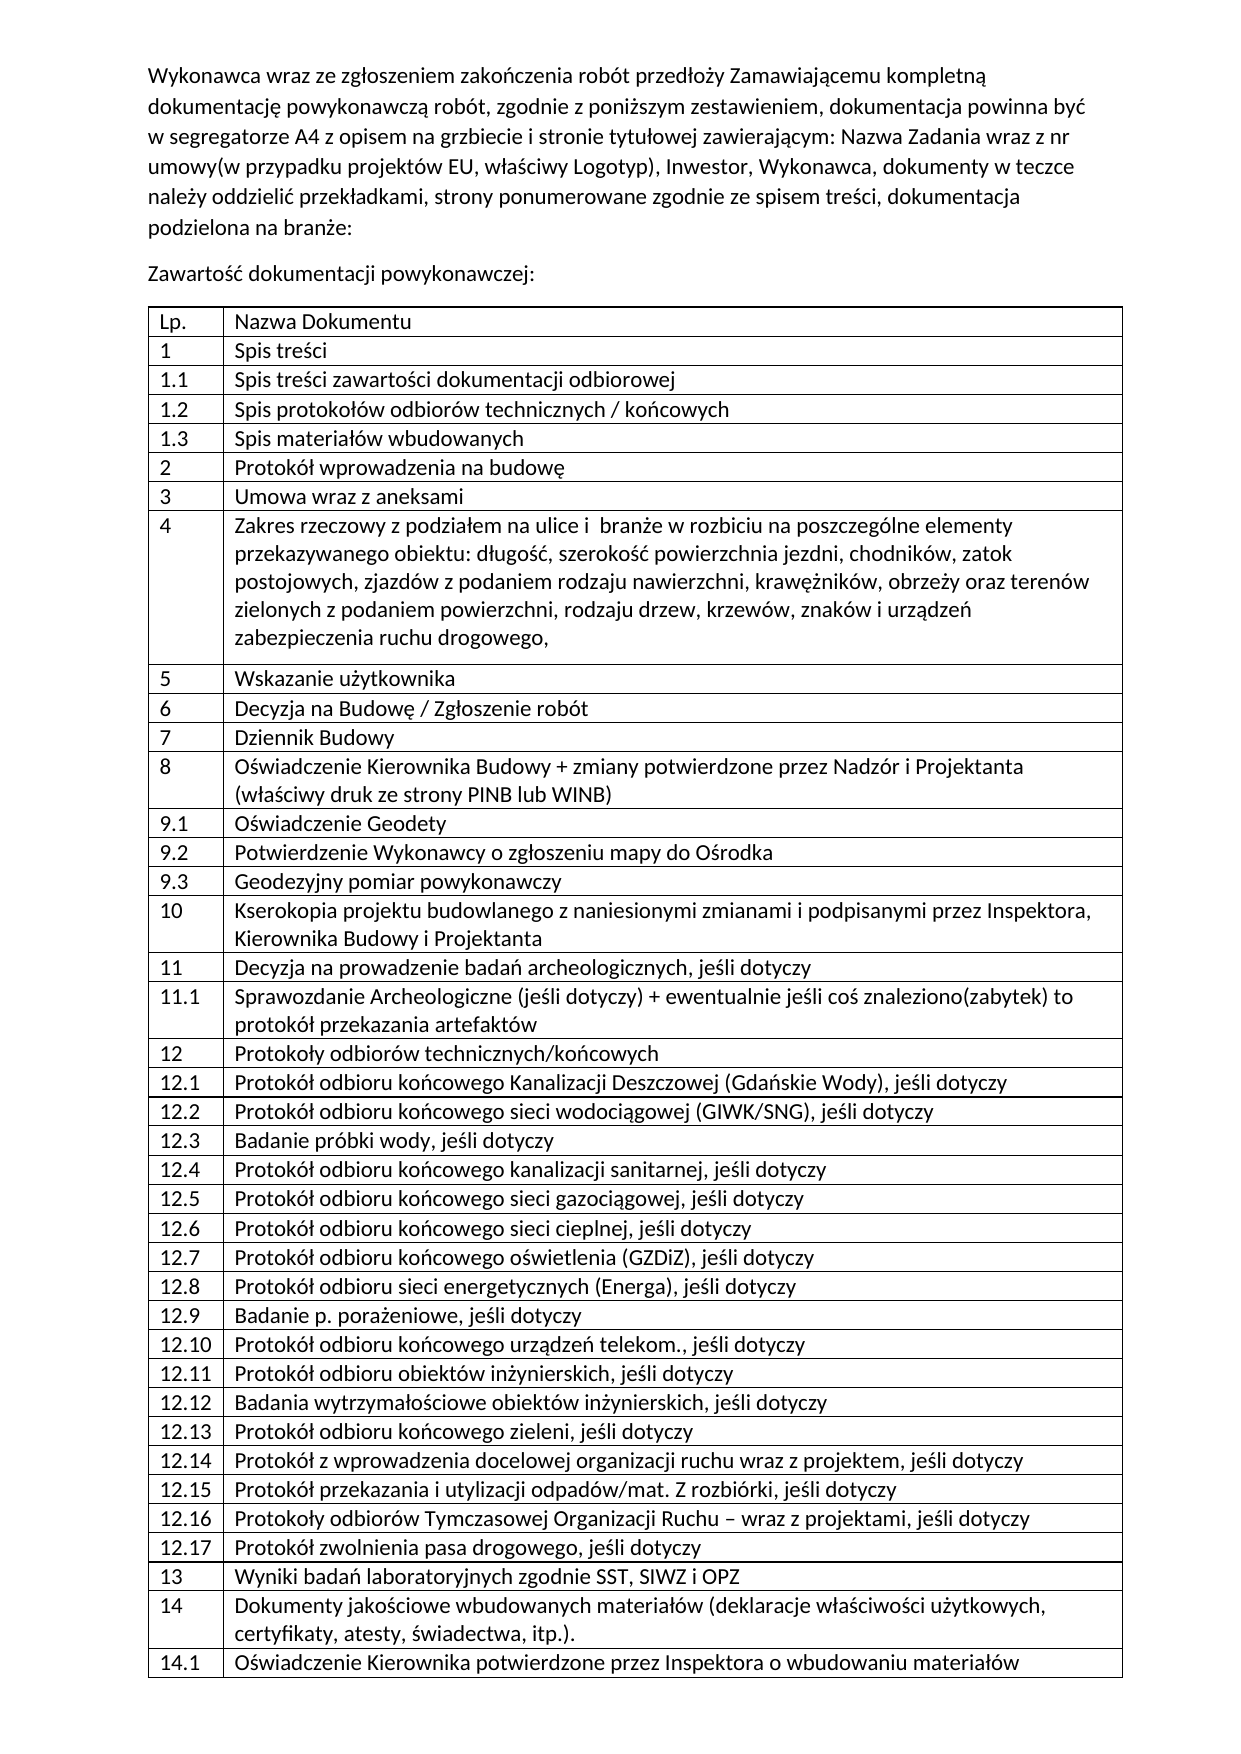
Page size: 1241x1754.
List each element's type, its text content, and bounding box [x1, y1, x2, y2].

table_cell 12.2 [149, 1098, 223, 1125]
table_cell 12.14 [149, 1446, 223, 1474]
table_cell 12.15 [149, 1475, 223, 1503]
table_cell 1 [149, 337, 223, 364]
table_cell Protokół odbioru końcowego sieci wodociągowej (GIWK/SNG), jeśli dotyczy [224, 1098, 1122, 1125]
table_cell 12.7 [149, 1243, 223, 1271]
table_cell 4 [149, 511, 223, 663]
table_cell 6 [149, 694, 223, 722]
table_cell 12.3 [149, 1126, 223, 1154]
table_cell Protokół odbioru końcowego sieci gazociągowej, jeśli dotyczy [224, 1185, 1122, 1213]
table_cell Protokół odbioru końcowego kanalizacji sanitarnej, jeśli dotyczy [224, 1156, 1122, 1183]
table_cell Protokół odbioru końcowego sieci cieplnej, jeśli dotyczy [224, 1214, 1122, 1242]
table_cell 1.1 [149, 366, 223, 394]
table_cell Zakres rzeczowy z podziałem na ulice i branże w rozbiciu na poszczególne elementy przekazywanego obiektu: długość, szerokość powierzchnia jezdni, chodników, zatok postojowych, zjazdów z podaniem rodzaju nawierzchni, krawężników, obrzeży oraz terenów zielonych z podaniem powierzchni, rodzaju drzew, krzewów, znaków i urządzeń zabezpieczenia ruchu drogowego, [224, 511, 1122, 663]
table_cell 13 [149, 1563, 223, 1590]
table_cell 9.3 [149, 867, 223, 895]
table_cell Protokół wprowadzenia na budowę [224, 453, 1122, 481]
table_cell Spis protokołów odbiorów technicznych / końcowych [224, 395, 1122, 423]
table_cell Protokół z wprowadzenia docelowej organizacji ruchu wraz z projektem, jeśli dotyczy [224, 1446, 1122, 1474]
table_cell 3 [149, 482, 223, 510]
table_cell 12 [149, 1039, 223, 1067]
table_cell Badanie próbki wody, jeśli dotyczy [224, 1126, 1122, 1154]
table_cell Protokoły odbiorów Tymczasowej Organizacji Ruchu – wraz z projektami, jeśli dotyczy [224, 1504, 1122, 1532]
table_cell 7 [149, 723, 223, 751]
table_cell 12.12 [149, 1388, 223, 1416]
table_cell Protokół odbioru sieci energetycznych (Energa), jeśli dotyczy [224, 1272, 1122, 1300]
table_cell 8 [149, 752, 223, 808]
table_cell Protokół odbioru końcowego zieleni, jeśli dotyczy [224, 1417, 1122, 1445]
table_cell 12.11 [149, 1359, 223, 1387]
table_cell Oświadczenie Geodety [224, 809, 1122, 837]
table_cell Protokół odbioru końcowego oświetlenia (GZDiZ), jeśli dotyczy [224, 1243, 1122, 1271]
table_cell 12.1 [149, 1068, 223, 1096]
table_cell Badanie p. porażeniowe, jeśli dotyczy [224, 1301, 1122, 1329]
table_cell Potwierdzenie Wykonawcy o zgłoszeniu mapy do Ośrodka [224, 838, 1122, 866]
table_cell 12.16 [149, 1504, 223, 1532]
table_cell Badania wytrzymałościowe obiektów inżynierskich, jeśli dotyczy [224, 1388, 1122, 1416]
table_cell 12.4 [149, 1156, 223, 1183]
table_cell Protokół odbioru obiektów inżynierskich, jeśli dotyczy [224, 1359, 1122, 1387]
table_cell Dziennik Budowy [224, 723, 1122, 751]
table_cell Protokół odbioru końcowego Kanalizacji Deszczowej (Gdańskie Wody), jeśli dotyczy [224, 1068, 1122, 1096]
table_cell Wskazanie użytkownika [224, 665, 1122, 693]
table_cell 9.2 [149, 838, 223, 866]
table_cell Protokół przekazania i utylizacji odpadów/mat. Z rozbiórki, jeśli dotyczy [224, 1475, 1122, 1503]
table_header Nazwa Dokumentu [224, 308, 1122, 336]
table_cell Protokoły odbiorów technicznych/końcowych [224, 1039, 1122, 1067]
table_cell Dokumenty jakościowe wbudowanych materiałów (deklaracje właściwości użytkowych, certyfikaty, atesty, świadectwa, itp.). [224, 1591, 1122, 1647]
table_cell Oświadczenie Kierownika Budowy + zmiany potwierdzone przez Nadzór i Projektanta (właściwy druk ze strony PINB lub WINB) [224, 752, 1122, 808]
table_cell 12.5 [149, 1185, 223, 1213]
table_cell Umowa wraz z aneksami [224, 482, 1122, 510]
table_cell 11 [149, 953, 223, 981]
table_cell Spis treści [224, 337, 1122, 364]
table_cell 12.10 [149, 1330, 223, 1358]
table_cell 12.17 [149, 1533, 223, 1561]
table_cell 14.1 [149, 1649, 223, 1677]
table_cell 5 [149, 665, 223, 693]
table_cell Decyzja na prowadzenie badań archeologicznych, jeśli dotyczy [224, 953, 1122, 981]
table_cell 1.3 [149, 424, 223, 452]
table_cell 10 [149, 896, 223, 952]
table_cell Spis treści zawartości dokumentacji odbiorowej [224, 366, 1122, 394]
table_cell 12.8 [149, 1272, 223, 1300]
table_cell Sprawozdanie Archeologiczne (jeśli dotyczy) + ewentualnie jeśli coś znaleziono(zabytek) to protokół przekazania artefaktów [224, 982, 1122, 1038]
table_cell 12.13 [149, 1417, 223, 1445]
table_cell Kserokopia projektu budowlanego z naniesionymi zmianami i podpisanymi przez Inspektora, Kierownika Budowy i Projektanta [224, 896, 1122, 952]
table_cell Wyniki badań laboratoryjnych zgodnie SST, SIWZ i OPZ [224, 1563, 1122, 1590]
table_cell Protokół zwolnienia pasa drogowego, jeśli dotyczy [224, 1533, 1122, 1561]
table_cell 12.6 [149, 1214, 223, 1242]
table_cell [224, 1649, 1122, 1677]
table_cell 2 [149, 453, 223, 481]
table_cell 1.2 [149, 395, 223, 423]
table_cell Decyzja na Budowę / Zgłoszenie robót [224, 694, 1122, 722]
table_cell Spis materiałów wbudowanych [224, 424, 1122, 452]
text Zawartość dokumentacji powykonawczej: [148, 259, 1093, 288]
text Wykonawca wraz ze zgłoszeniem zakończenia robót przedłoży Zamawiającemu kompletną dokumentację powykonawczą robót, zgodnie z poniższym zestawieniem, dokumentacja powinna być w segregatorze A4 z opisem na grzbiecie i stronie tytułowej zawierającym: Nazwa Zadania wraz z nr umowy(w przypadku projektów EU, właściwy Logotyp), Inwestor, Wykonawca, dokumenty w teczce należy oddzielić przekładkami, strony ponumerowane zgodnie ze spisem treści, dokumentacja podzielona na branże: [148, 62, 1093, 241]
table_cell 14 [149, 1591, 223, 1647]
table_cell Protokół odbioru końcowego urządzeń telekom., jeśli dotyczy [224, 1330, 1122, 1358]
table_cell 11.1 [149, 982, 223, 1038]
table_cell 9.1 [149, 809, 223, 837]
table_cell 12.9 [149, 1301, 223, 1329]
table_header Lp. [149, 308, 223, 336]
table_cell Geodezyjny pomiar powykonawczy [224, 867, 1122, 895]
